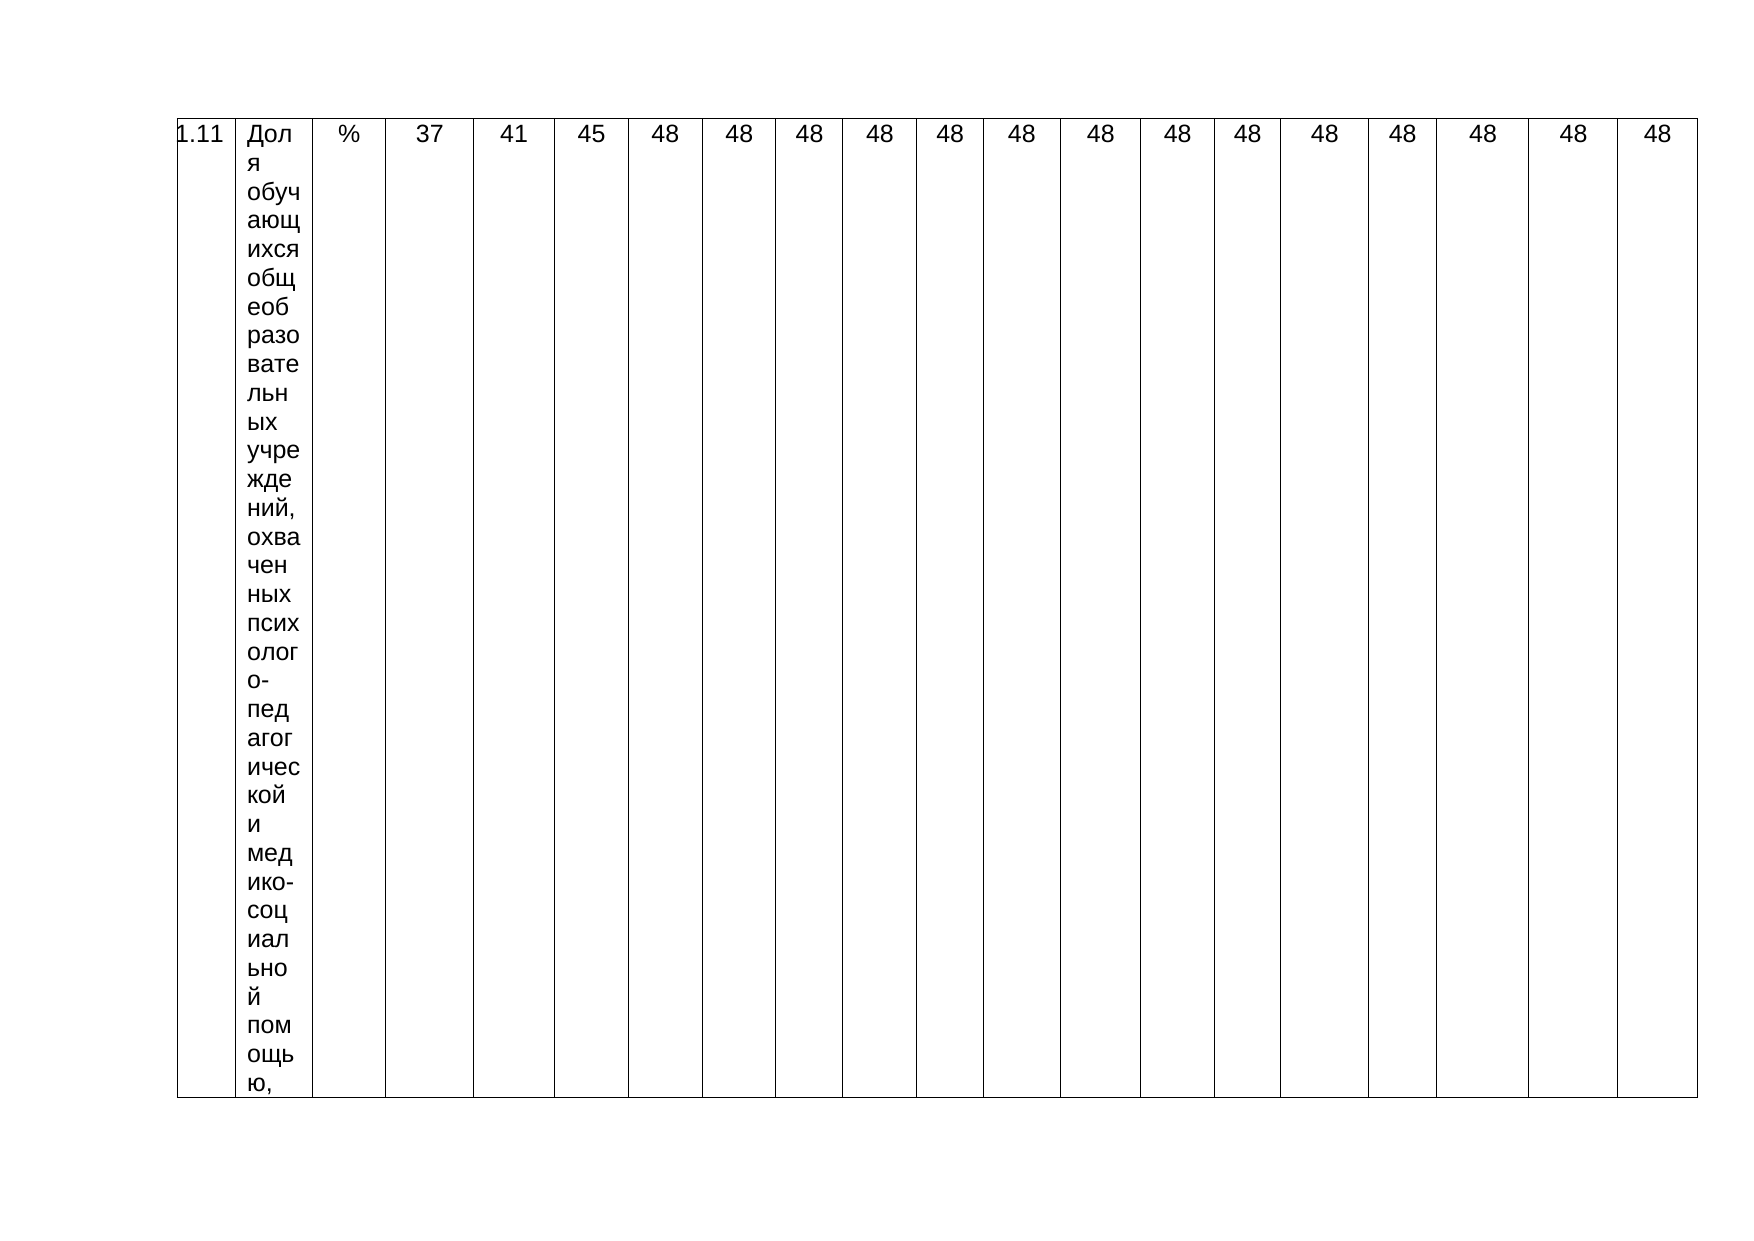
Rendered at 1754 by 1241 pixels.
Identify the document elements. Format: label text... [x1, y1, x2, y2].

table_cell 48 [776, 119, 842, 1097]
table_cell 48 [1061, 119, 1140, 1097]
table_cell 48 [843, 119, 916, 1097]
table_cell % [313, 119, 385, 1097]
table_cell 48 [703, 119, 775, 1097]
table_cell 37 [386, 119, 473, 1097]
table_cell 45 [555, 119, 628, 1097]
table_cell 48 [984, 119, 1060, 1097]
table_cell 1.11 [178, 119, 235, 1097]
table_cell 48 [1437, 119, 1528, 1097]
table_cell 48 [629, 119, 702, 1097]
table_cell 48 [1141, 119, 1214, 1097]
table_cell 41 [474, 119, 554, 1097]
table_cell 48 [1529, 119, 1617, 1097]
table_cell 48 [917, 119, 983, 1097]
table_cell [236, 119, 312, 1097]
table_cell 48 [1281, 119, 1368, 1097]
table_cell 48 [1618, 119, 1697, 1097]
table_cell 48 [1215, 119, 1280, 1097]
table_cell 48 [1369, 119, 1436, 1097]
